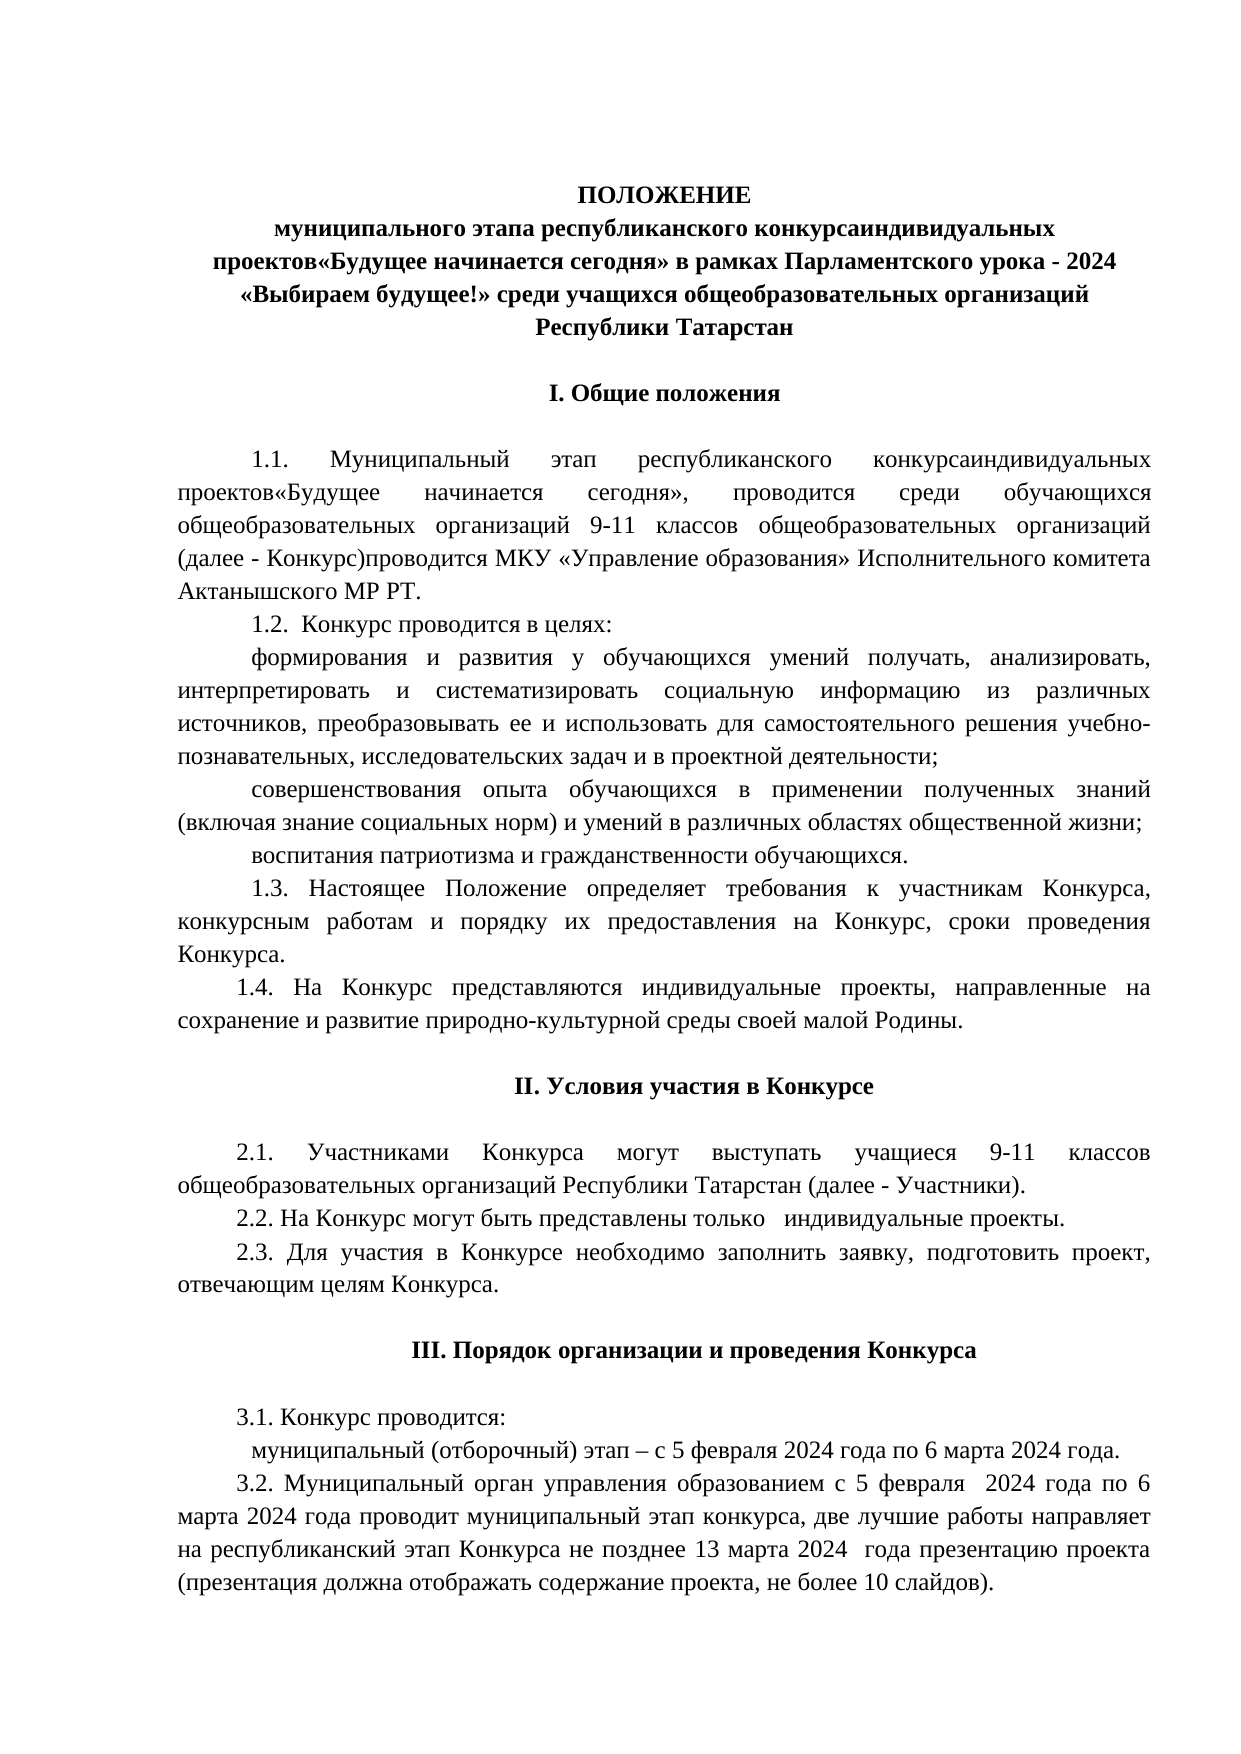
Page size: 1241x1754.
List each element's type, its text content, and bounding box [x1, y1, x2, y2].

text III. Порядок организации и проведения Конкурса [177, 1336, 1152, 1364]
text 3.1. Конкурс проводится: [177, 1402, 1152, 1430]
text 1.2. Конкурс проводится в целях: [177, 609, 1152, 638]
text 2.2. На Конкурс могут быть представлены только индивидуальные проекты. [177, 1203, 1152, 1232]
text 1.4. На Конкурс представляются индивидуальные проекты, направленные на сохранение и развитие природно-культурной среды своей малой Родины. [177, 972, 1152, 1034]
text ПОЛОЖЕНИЕ [177, 180, 1152, 209]
text 1.1. Муниципальный этап республиканского конкурсаиндивидуальных проектов«Будущее начинается сегодня», проводится среди обучающихся общеобразовательных организаций 9-11 классов общеобразовательных организаций (далее - Конкурс)проводится МКУ «Управление образования» Исполнительного комитета Актанышского МР РТ. [177, 444, 1152, 605]
text 2.3. Для участия в Конкурсе необходимо заполнить заявку, подготовить проект, отвечающим целям Конкурса. [177, 1237, 1152, 1298]
text II. Условия участия в Конкурсе [177, 1071, 1152, 1100]
text совершенствования опыта обучающихся в применении полученных знаний (включая знание социальных норм) и умений в различных областях общественной жизни; [177, 774, 1152, 836]
text «Выбираем будущее!» среди учащихся общеобразовательных организаций Республики Татарстан [177, 279, 1152, 341]
text муниципального этапа республиканского конкурсаиндивидуальных проектов«Будущее начинается сегодня» в рамках Парламентского урока - 2024 [177, 213, 1152, 275]
text 3.2. Муниципальный орган управления образованием с 5 февраля 2024 года по 6 марта 2024 года проводит муниципальный этап конкурса, две лучшие работы направляет на республиканский этап Конкурса не позднее 13 марта 2024 года презентацию проекта (презентация должна отображать содержание проекта, не более 10 слайдов). [177, 1468, 1152, 1596]
text I. Общие положения [177, 378, 1152, 407]
text воспитания патриотизма и гражданственности обучающихся. [177, 840, 1152, 869]
text формирования и развития у обучающихся умений получать, анализировать, интерпретировать и систематизировать социальную информацию из различных источников, преобразовывать ее и использовать для самостоятельного решения учебно-познавательных, исследовательских задач и в проектной деятельности; [177, 642, 1152, 770]
text 2.1. Участниками Конкурса могут выступать учащиеся 9-11 классов общеобразовательных организаций Республики Татарстан (далее - Участники). [177, 1137, 1152, 1199]
text 1.3. Настоящее Положение определяет требования к участникам Конкурса, конкурсным работам и порядку их предоставления на Конкурс, сроки проведения Конкурса. [177, 873, 1152, 968]
text муниципальный (отборочный) этап – с 5 февраля 2024 года по 6 марта 2024 года. [177, 1435, 1152, 1463]
